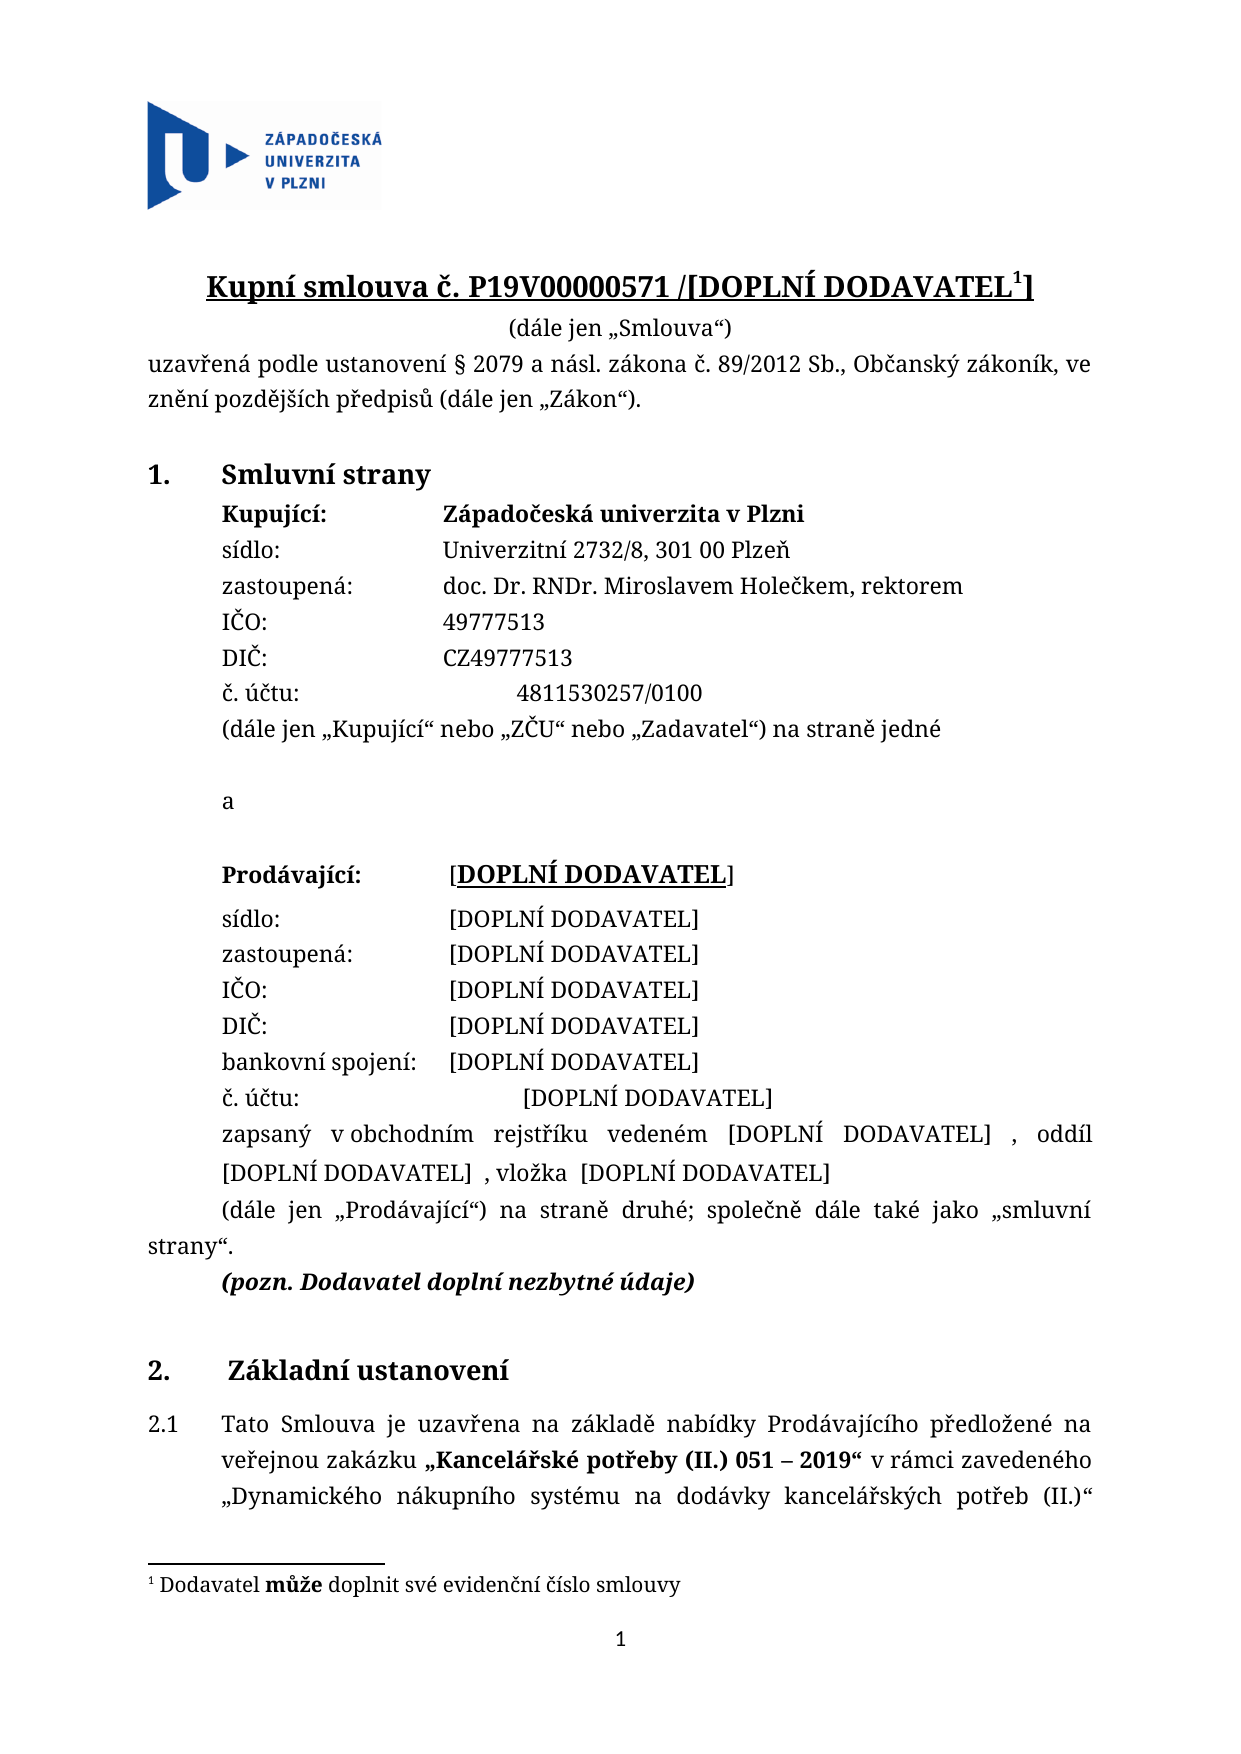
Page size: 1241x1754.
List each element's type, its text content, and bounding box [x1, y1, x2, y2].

text zastoupená: [DOPLNÍ DODAVATEL] [222, 938, 1092, 970]
text uzavřená podle ustanovení § 2079 a násl. zákona č. 89/2012 Sb., Občanský zákoník, ve znění pozdějších předpisů (dále jen „Zákon“). [148, 347, 1092, 415]
text Kupní smlouva č. P19V00000571 /[DOPLNÍ DODAVATEL] [148, 266, 1092, 306]
text sídlo: Univerzitní 2732/8, 301 00 Plzeň [222, 534, 1092, 565]
text zastoupená: doc. Dr. RNDr. Miroslavem Holečkem, rektorem [222, 569, 1092, 601]
picture [147, 101, 382, 210]
text a [222, 785, 1092, 816]
text bankovní spojení: [DOPLNÍ DODAVATEL] [148, 1046, 1092, 1077]
text (dále jen „Smlouva“) [148, 312, 1092, 343]
text Prodávající: [DOPLNÍ DODAVATEL] [148, 857, 1092, 891]
text č. účtu: [DOPLNÍ DODAVATEL] [222, 1082, 1092, 1113]
text (dále jen „Kupující“ nebo „ZČU“ nebo „Zadavatel“) na straně jedné [222, 713, 1092, 744]
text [148, 1408, 1092, 1512]
text DIČ: [DOPLNÍ DODAVATEL] [222, 1010, 1092, 1042]
text IČO: [DOPLNÍ DODAVATEL] [222, 974, 1092, 1006]
text sídlo: [DOPLNÍ DODAVATEL] [222, 902, 1092, 934]
text 2. Základní ustanovení [148, 1351, 1092, 1388]
text 1. Smluvní strany [148, 455, 1092, 492]
text č. účtu: 4811530257/0100 [222, 677, 1092, 709]
text (pozn. Dodavatel doplní nezbytné údaje) [148, 1266, 1092, 1297]
text (dále jen „Prodávající“) na straně druhé; společně dále také jako „smluvní strany“. [148, 1194, 1092, 1261]
text DIČ: CZ49777513 [222, 641, 1092, 673]
text IČO: 49777513 [222, 606, 1092, 637]
text Kupující: Západočeská univerzita v Plzni [222, 498, 1092, 529]
text zapsaný v obchodním rejstříku vedeném [DOPLNÍ DODAVATEL] , oddíl [DOPLNÍ DODAVATEL] , vložka [DOPLNÍ DODAVATEL] [222, 1118, 1092, 1188]
